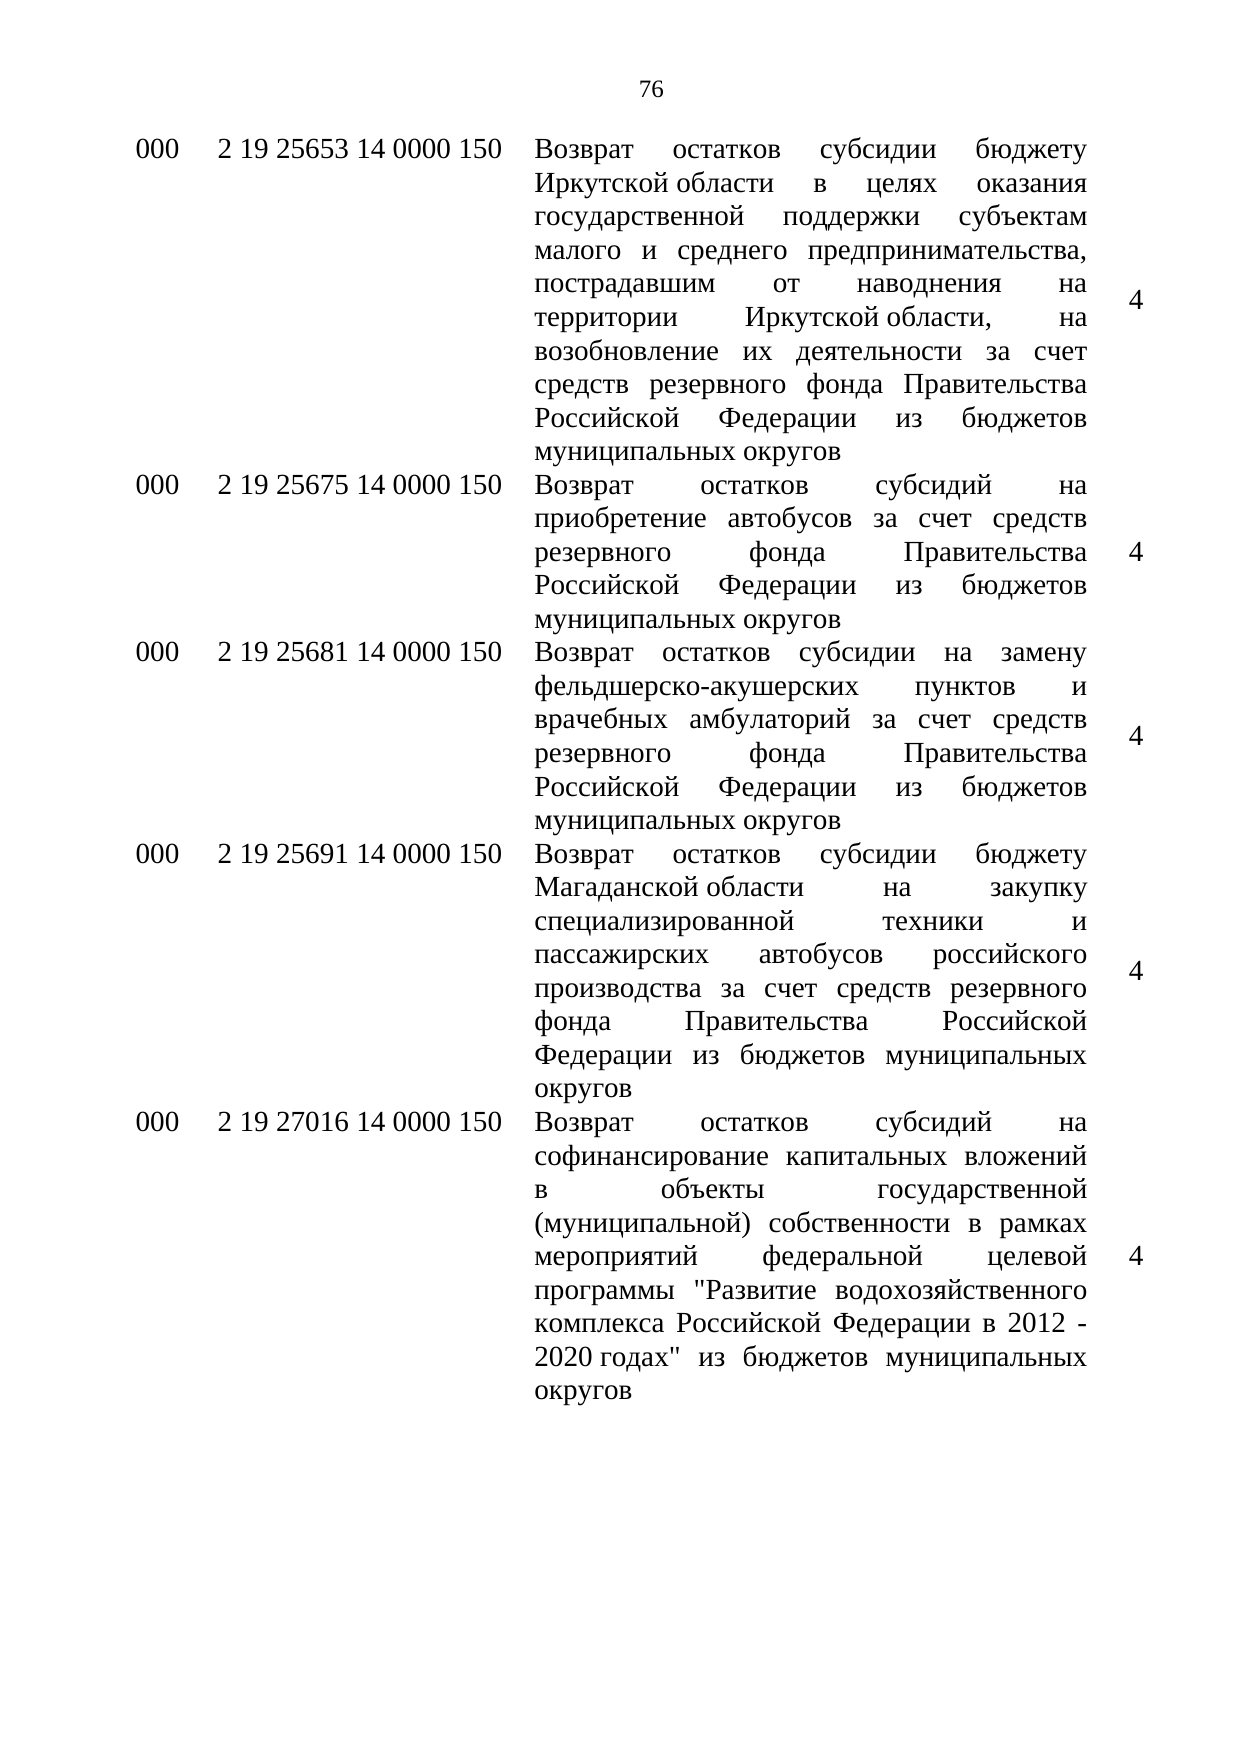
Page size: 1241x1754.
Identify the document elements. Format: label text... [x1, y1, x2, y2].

table_cell 2 19 25691 14 0000 150 [196, 836, 523, 1104]
table_cell Возврат остатков субсидий на приобретение автобусов за счет средств резервного фонда Правительства Российской Федерации из бюджетов муниципальных округов [523, 467, 1099, 634]
table_cell 4 [1099, 836, 1173, 1104]
table_cell 000 [118, 467, 196, 634]
table_cell Возврат остатков субсидии бюджету Магаданской области на закупку специализированной техники и пассажирских автобусов российского производства за счет средств резервного фонда Правительства Российской Федерации из бюджетов муниципальных округов [523, 836, 1099, 1104]
table_cell 2 19 25653 14 0000 150 [196, 131, 523, 467]
table_cell 000 [118, 635, 196, 836]
table_cell 4 [1099, 1104, 1173, 1406]
table_cell 000 [118, 131, 196, 467]
table_cell Возврат остатков субсидии на замену фельдшерско-акушерских пунктов и врачебных амбулаторий за счет средств резервного фонда Правительства Российской Федерации из бюджетов муниципальных округов [523, 635, 1099, 836]
table_cell 000 [118, 836, 196, 1104]
table_cell 000 [118, 1104, 196, 1406]
table_cell 4 [1099, 635, 1173, 836]
table_cell 4 [1099, 467, 1173, 634]
table_cell Возврат остатков субсидии бюджету Иркутской области в целях оказания государственной поддержки субъектам малого и среднего предпринимательства, пострадавшим от наводнения на территории Иркутской области, на возобновление их деятельности за счет средств резервного фонда Правительства Российской Федерации из бюджетов муниципальных округов [523, 131, 1099, 467]
table_cell 4 [1099, 131, 1173, 467]
table_cell 2 19 27016 14 0000 150 [196, 1104, 523, 1406]
table_cell Возврат остатков субсидий на софинансирование капитальных вложений в объекты государственной (муниципальной) собственности в рамках мероприятий федеральной целевой программы "Развитие водохозяйственного комплекса Российской Федерации в 2012 - 2020 годах" из бюджетов муниципальных округов [523, 1104, 1099, 1406]
table_cell 2 19 25675 14 0000 150 [196, 467, 523, 634]
table_cell 2 19 25681 14 0000 150 [196, 635, 523, 836]
